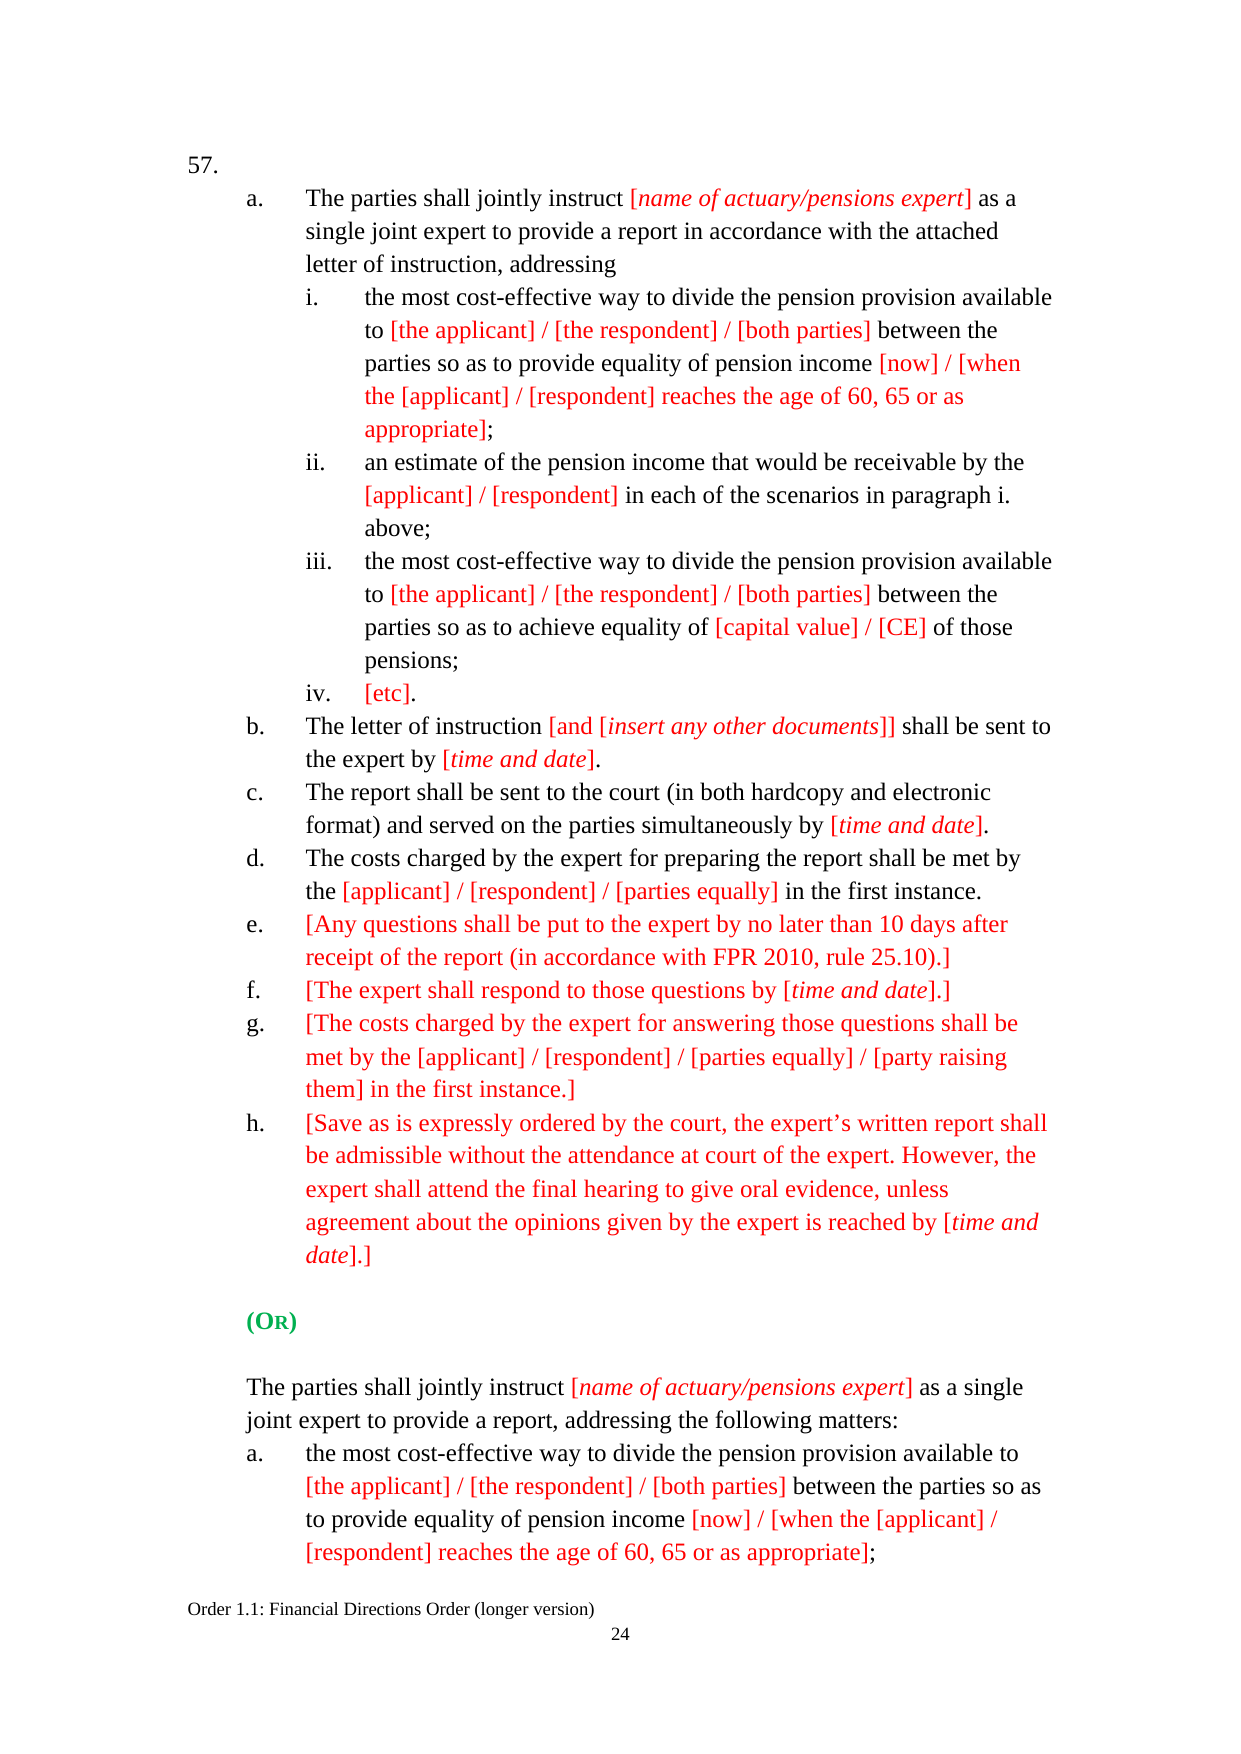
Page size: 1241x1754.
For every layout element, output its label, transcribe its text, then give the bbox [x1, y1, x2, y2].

list (Or) [246, 1306, 1053, 1334]
list The report shall be sent to the court (in both hardcopy and electronic format) and served on the parties simultaneously by [time and date]. [246, 777, 1053, 839]
list The costs charged by the expert for preparing the report shall be met by the [applicant] / [respondent] / [parties equally] in the first instance. [246, 843, 1053, 905]
list the most cost-effective way to divide the pension provision available to [the applicant] / [the respondent] / [both parties] between the parties so as to achieve equality of [capital value] / [CE] of those pensions; [305, 546, 1053, 674]
list the most cost-effective way to divide the pension provision available to [the applicant] / [the respondent] / [both parties] between the parties so as to provide equality of pension income [now] / [when the [applicant] / [respondent] reaches the age of 60, 65 or as appropriate]; [305, 282, 1053, 443]
list an estimate of the pension income that would be receivable by the [applicant] / [respondent] in each of the scenarios in paragraph i. above; [305, 447, 1053, 542]
list The letter of instruction [and [insert any other documents]] shall be sent to the expert by [time and date]. [246, 711, 1053, 773]
list [etc]. [305, 678, 1053, 707]
list The parties shall jointly instruct [name of actuary/pensions expert] as a single joint expert to provide a report, addressing the following matters: [246, 1372, 1053, 1433]
list the most cost-effective way to divide the pension provision available to [the applicant] / [the respondent] / [both parties] between the parties so as to provide equality of pension income [now] / [when the [applicant] / [respondent] reaches the age of 60, 65 or as appropriate]; [246, 1438, 1053, 1566]
list [Any questions shall be put to the expert by no later than 10 days after receipt of the report (in accordance with FPR 2010, rule 25.10).] [246, 909, 1053, 971]
list The parties shall jointly instruct [name of actuary/pensions expert] as a single joint expert to provide a report in accordance with the attached letter of instruction, addressing [246, 183, 1053, 278]
list [The costs charged by the expert for answering those questions shall be met by the [applicant] / [respondent] / [parties equally] / [party raising them] in the first instance.] [246, 1008, 1053, 1103]
list [Save as is expressly ordered by the court, the expert’s written report shall be admissible without the attendance at court of the expert. However, the expert shall attend the final hearing to give oral evidence, unless agreement about the opinions given by the expert is reached by [time and date].] [246, 1108, 1053, 1268]
list [The expert shall respond to those questions by [time and date].] [246, 976, 1053, 1004]
